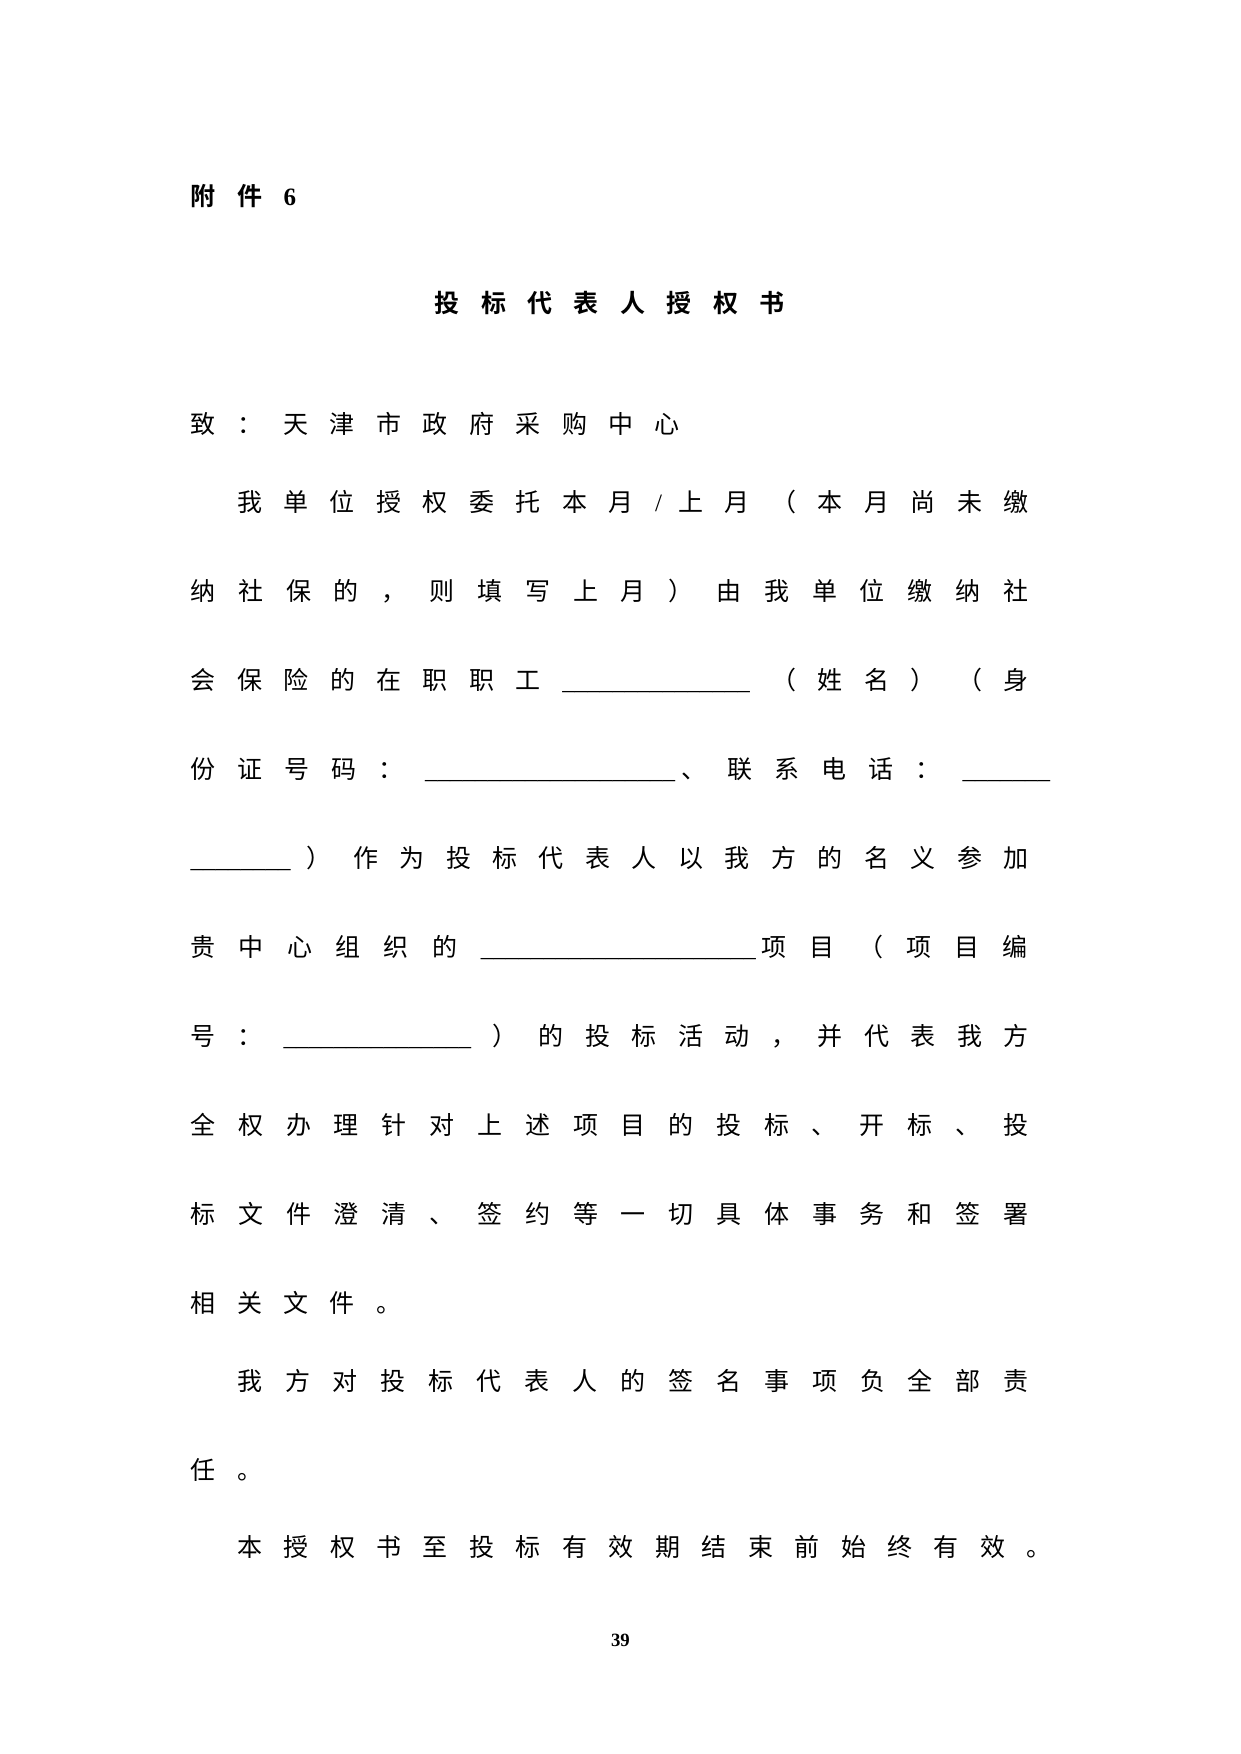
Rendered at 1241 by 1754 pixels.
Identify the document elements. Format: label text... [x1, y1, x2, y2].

text 本授权书至投标有效期结束前始终有效。 [190, 1516, 1050, 1576]
text 致：天津市政府采购中心 [190, 393, 1050, 453]
text 我方对投标代表人的签名事项负全部责任。 [190, 1350, 1050, 1498]
text 附件6 [190, 164, 1050, 224]
text 投标代表人授权书 [190, 272, 1050, 331]
text 我单位授权委托本月/上月（本月尚未缴纳社保的，则填写上月）由我单位缴纳社会保险的在职职工_______________（姓名）（身份证号码：____________________、联系电话：_______________）作为投标代表人以我方的名义参加贵中心组织的______________________项目（项目编号：_______________）的投标活动，并代表我方全权办理针对上述项目的投标、开标、投标文件澄清、签约等一切具体事务和签署相关文件。 [190, 471, 1050, 1332]
